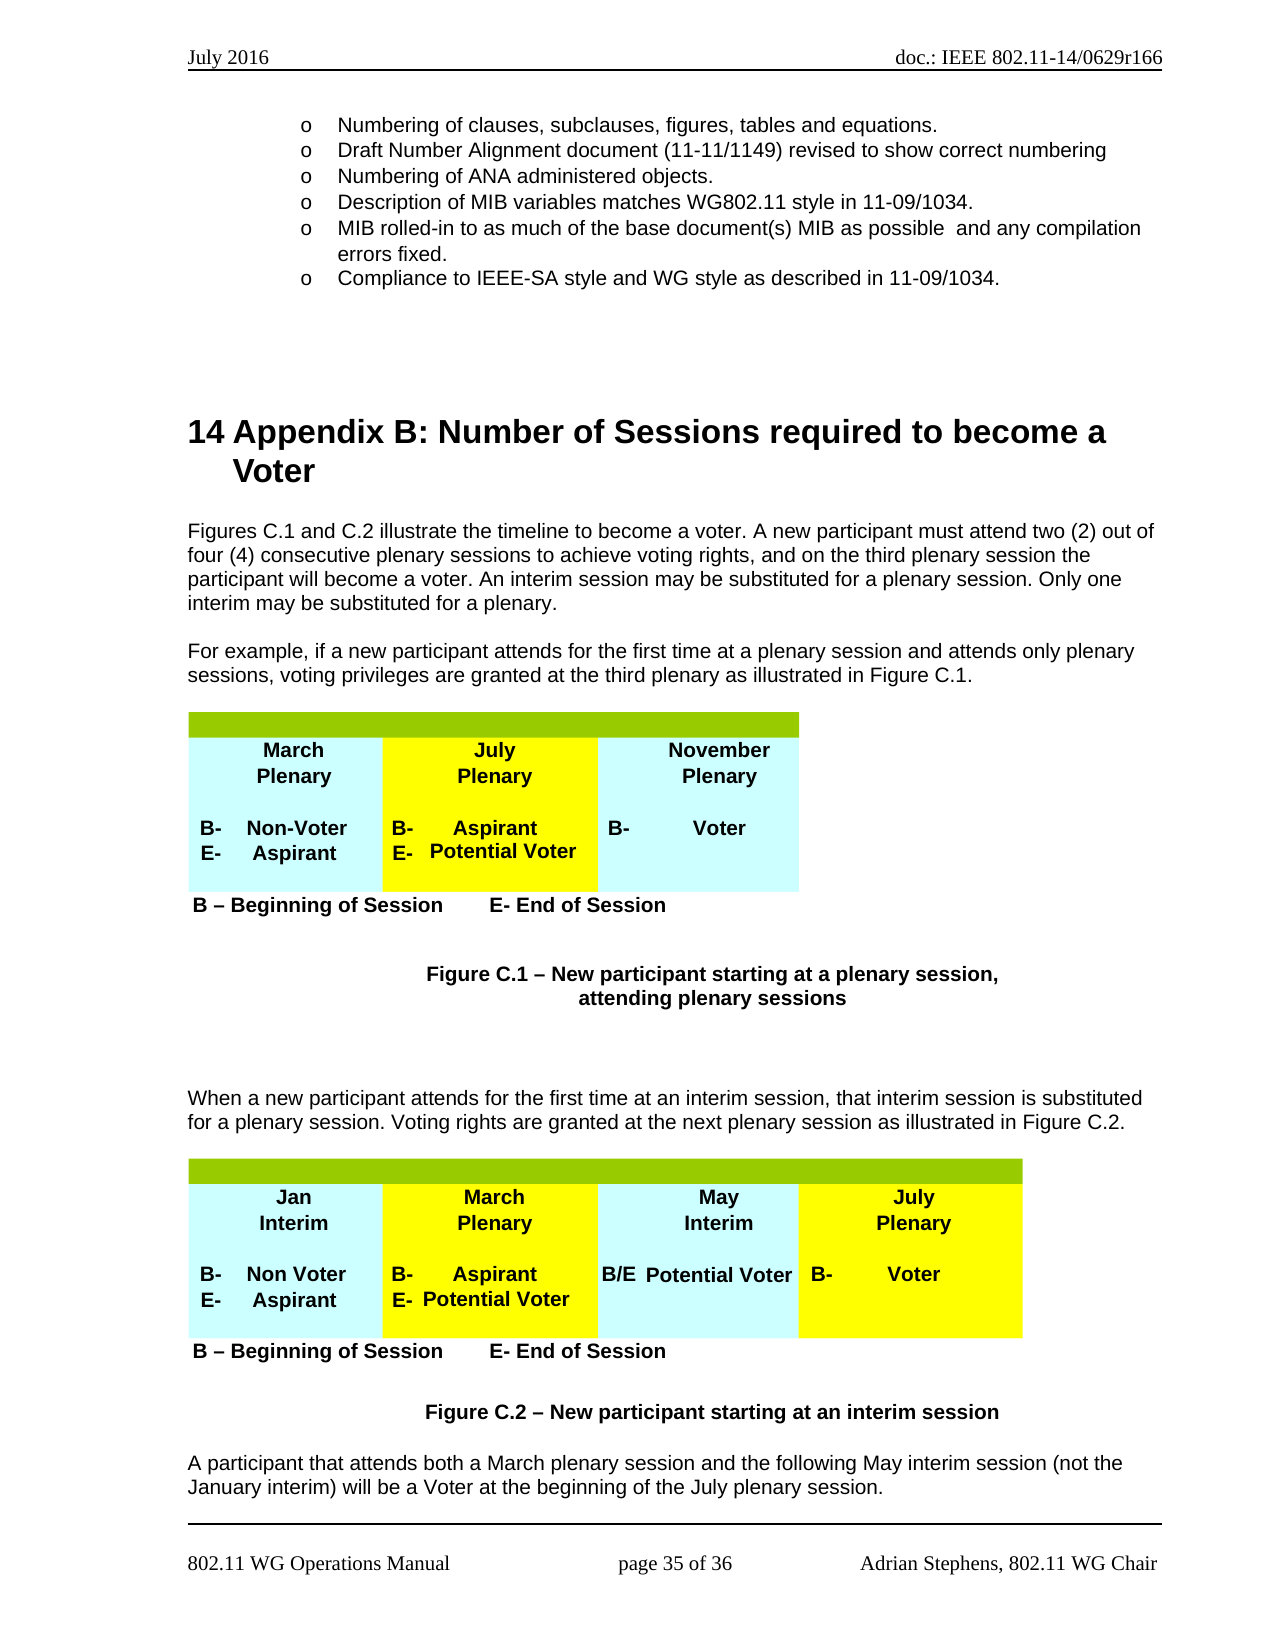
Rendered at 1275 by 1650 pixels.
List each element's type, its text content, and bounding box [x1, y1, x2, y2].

list Draft Number Alignment document (11-11/1149) revised to show correct numbering [300, 138, 1162, 164]
list Description of MIB variables matches WG802.11 style in 11-09/1034. [300, 190, 1162, 216]
list Compliance to IEEE-SA style and WG style as described in 11-09/1034. [300, 266, 1162, 291]
list Numbering of clauses, subclauses, figures, tables and equations. [300, 112, 1162, 138]
text Figures C.1 and C.2 illustrate the timeline to become a voter. A new participant must attend two (2) out of four (4) consecutive plenary sessions to achieve voting rights, and on the third plenary session the participant will become a voter. An interim session may be substituted for a plenary session. Only one interim may be substituted for a plenary. [187, 519, 1162, 615]
list Numbering of ANA administered objects. [300, 164, 1162, 190]
text A participant that attends both a March plenary session and the following May interim session (not the January interim) will be a Voter at the beginning of the July plenary session. [187, 1451, 1162, 1499]
text For example, if a new participant attends for the first time at a plenary session and attends only plenary sessions, voting privileges are granted at the third plenary as illustrated in Figure C.1. [187, 639, 1162, 687]
text When a new participant attends for the first time at an interim session, that interim session is substituted for a plenary session. Voting rights are granted at the next plenary session as illustrated in Figure C.2. [187, 1086, 1162, 1133]
subtitle Appendix B: Number of Sessions required to become a Voter [187, 412, 1162, 489]
list MIB rolled-in to as much of the base document(s) MIB as possible and any compilation errors fixed. [300, 216, 1162, 266]
